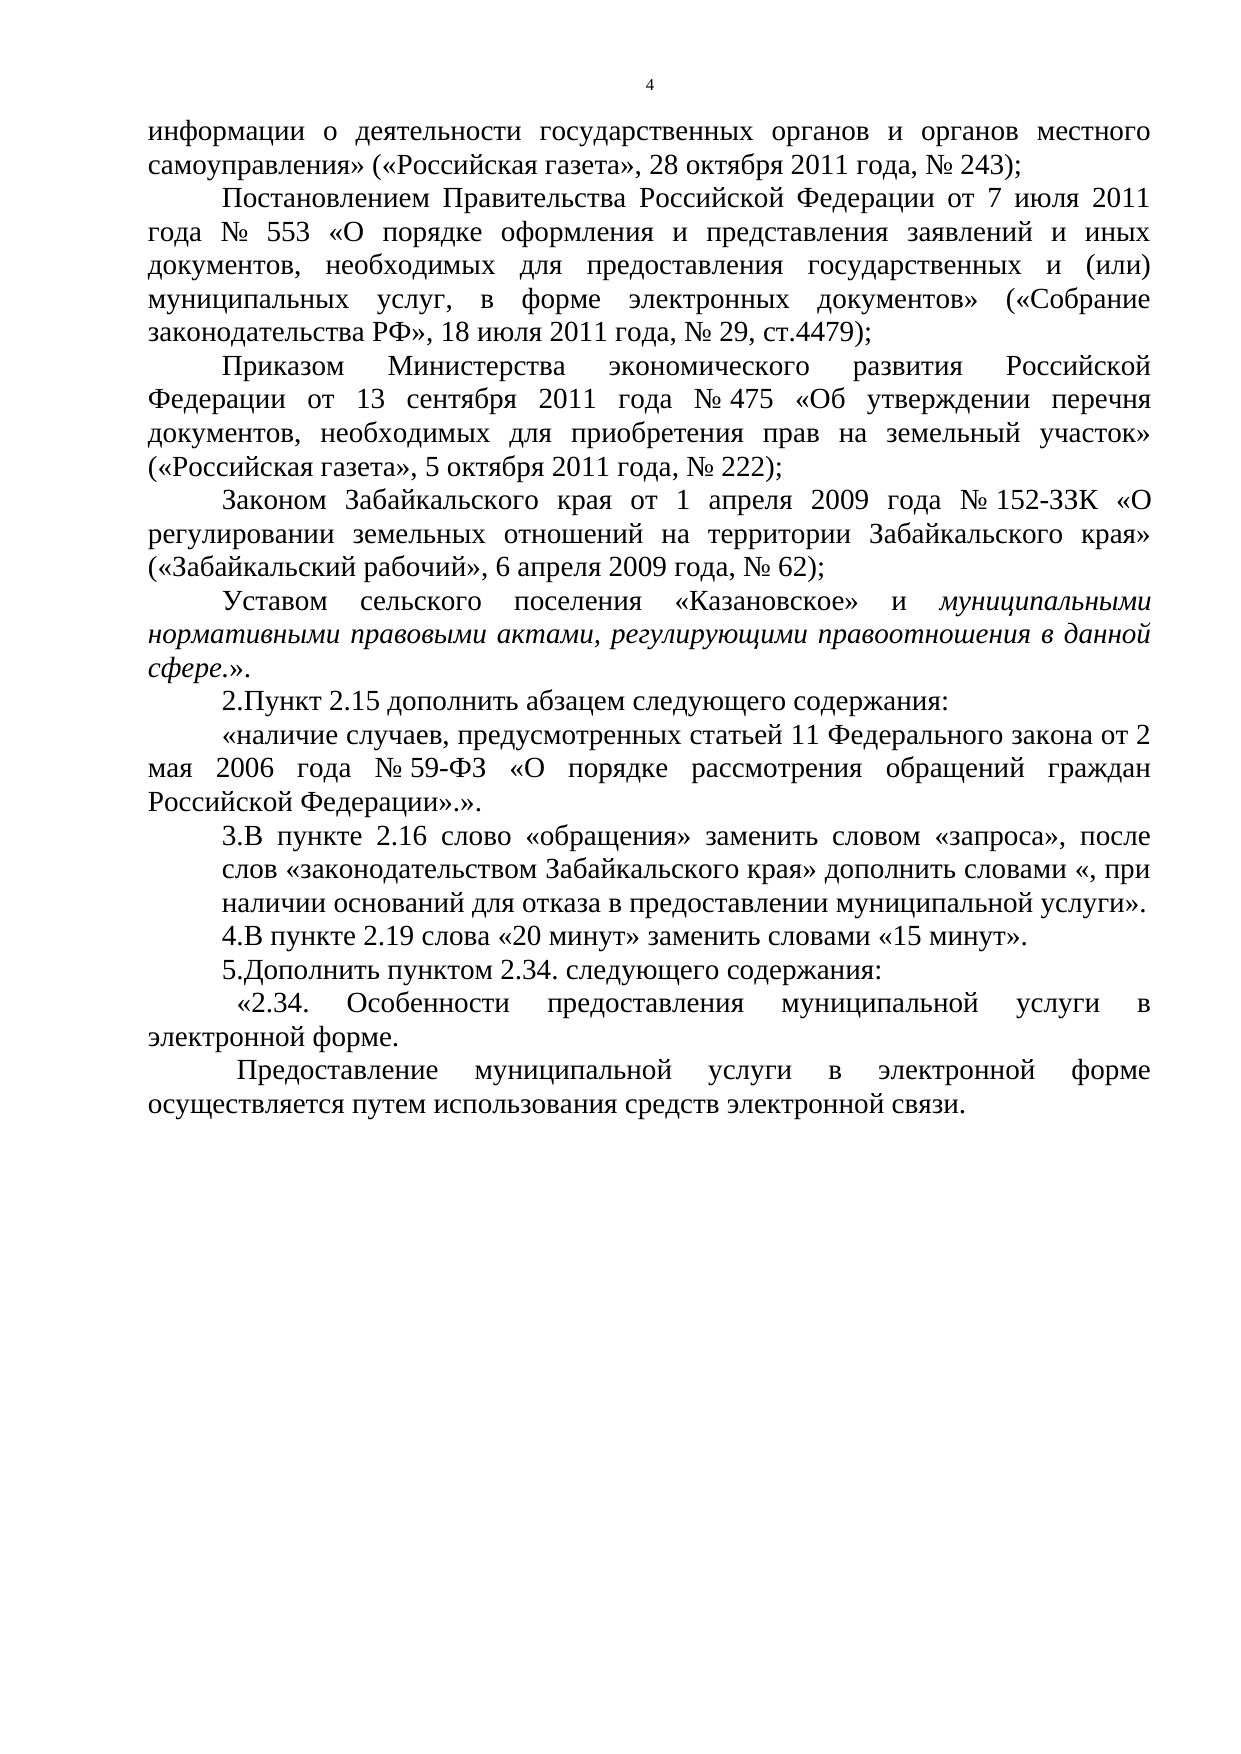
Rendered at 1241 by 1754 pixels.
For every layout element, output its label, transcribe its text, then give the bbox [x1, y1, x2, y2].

text Уставом сельского поселения «Казановское» и муниципальными нормативными правовыми актами, регулирующими правоотношения в данной сфере.». [148, 583, 1152, 683]
text 5.Дополнить пунктом 2.34. следующего содержания: [222, 952, 1152, 985]
text Приказом Министерства экономического развития Российской Федерации от 13 сентября 2011 года № 475 «Об утверждении перечня документов, необходимых для приобретения прав на земельный участок» («Российская газета», 5 октября 2011 года, № 222); [148, 348, 1152, 482]
text «наличие случаев, предусмотренных статьей 11 Федерального закона от 2 мая 2006 года № 59-ФЗ «О порядке рассмотрения обращений граждан Российской Федерации».». [148, 717, 1152, 818]
text Законом Забайкальского края от 1 апреля 2009 года № 152-ЗЗК «О регулировании земельных отношений на территории Забайкальского края» («Забайкальский рабочий», 6 апреля 2009 года, № 62); [148, 482, 1152, 583]
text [148, 113, 1152, 180]
text 4.В пункте 2.19 слова «20 минут» заменить словами «15 минут». [222, 918, 1152, 952]
text «2.34. Особенности предоставления муниципальной услуги в электронной форме. [148, 985, 1152, 1052]
text Предоставление муниципальной услуги в электронной форме осуществляется путем использования средств электронной связи. [148, 1052, 1152, 1119]
text 2.Пункт 2.15 дополнить абзацем следующего содержания: [222, 683, 1152, 717]
text Постановлением Правительства Российской Федерации от 7 июля 2011 года № 553 «О порядке оформления и представления заявлений и иных документов, необходимых для предоставления государственных и (или) муниципальных услуг, в форме электронных документов» («Собрание законодательства РФ», 18 июля 2011 года, № 29, ст.4479); [148, 180, 1152, 348]
text 3.В пункте 2.16 слово «обращения» заменить словом «запроса», после слов «законодательством Забайкальского края» дополнить словами «, при наличии оснований для отказа в предоставлении муниципальной услуги». [222, 818, 1152, 918]
